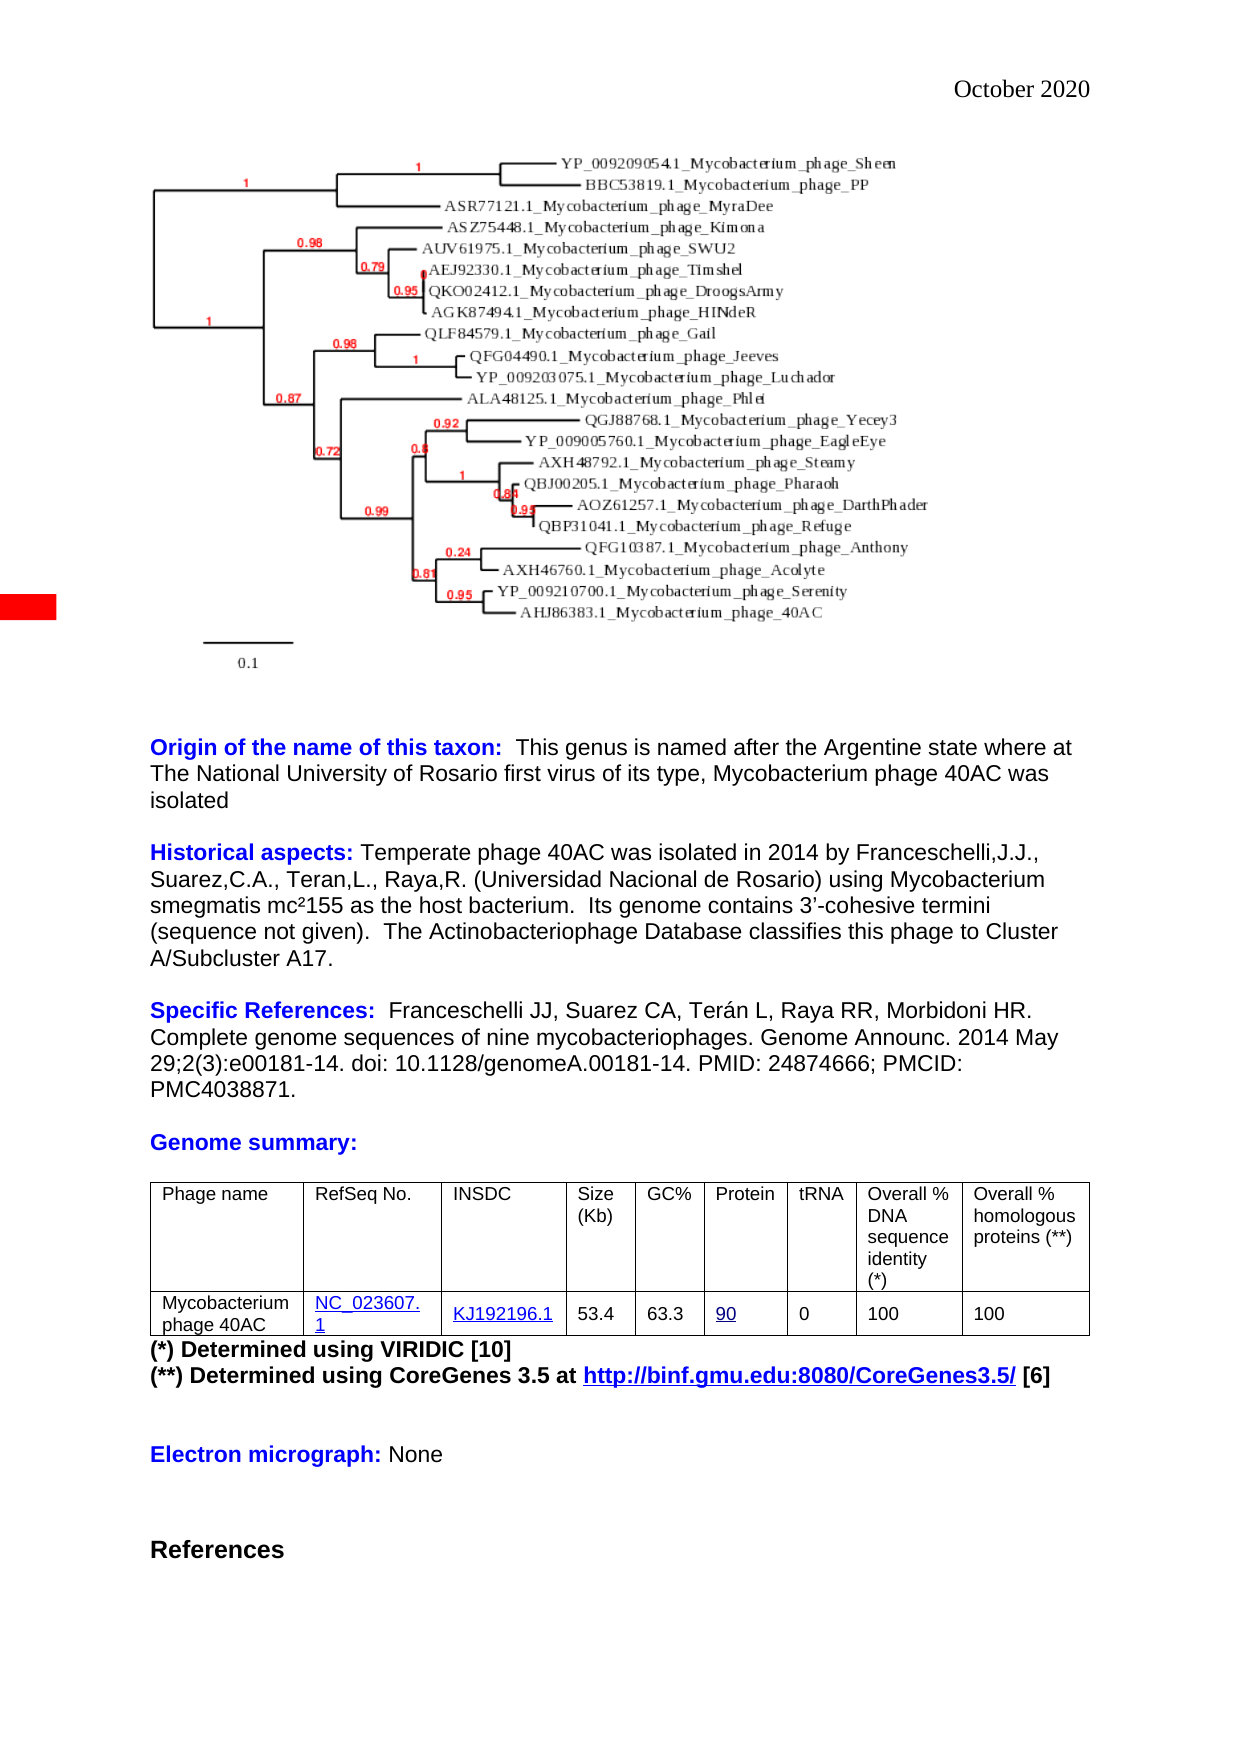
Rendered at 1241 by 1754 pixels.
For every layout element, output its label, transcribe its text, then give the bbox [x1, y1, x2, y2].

table_cell 0 [788, 1292, 856, 1335]
table_header Phage name [151, 1183, 303, 1291]
text (*) Determined using VIRIDIC [10] [150, 1336, 1090, 1362]
table_header Size (Kb) [567, 1183, 635, 1291]
table_header Overall % homologous proteins (**) [963, 1183, 1089, 1291]
table_cell 100 [857, 1292, 962, 1335]
table_header Protein [705, 1183, 787, 1291]
text Origin of the name of this taxon: This genus is named after the Argentine state where at The National University of Rosario first virus of its type, Mycobacterium phage 40AC was isolated [150, 734, 1090, 813]
text Specific References: Franceschelli JJ, Suarez CA, Terán L, Raya RR, Morbidoni HR. Complete genome sequences of nine mycobacteriophages. Genome Announc. 2014 May 29;2(3):e00181-14. doi: 10.1128/genomeA.00181-14. PMID: 24874666; PMCID: PMC4038871. [150, 997, 1090, 1103]
table_header Overall % DNA sequence identity (*) [857, 1183, 962, 1291]
table_cell NC_023607.1 [304, 1292, 441, 1335]
table_cell KJ192196.1 [442, 1292, 566, 1335]
table_cell 100 [963, 1292, 1089, 1335]
text References [150, 1535, 1090, 1564]
table_header GC% [636, 1183, 704, 1291]
table_header RefSeq No. [304, 1183, 441, 1291]
table_header tRNA [788, 1183, 856, 1291]
table_cell 90 [705, 1292, 787, 1335]
table_header INSDC [442, 1183, 566, 1291]
table_cell 53.4 [567, 1292, 635, 1335]
table_cell Mycobacterium phage 40AC [151, 1292, 303, 1335]
table_cell 63.3 [636, 1292, 704, 1335]
text Electron micrograph: None [150, 1441, 1090, 1468]
text Historical aspects: Temperate phage 40AC was isolated in 2014 by Franceschelli,J.J., Suarez,C.A., Teran,L., Raya,R. (Universidad Nacional de Rosario) using Mycobacterium smegmatis mc²155 as the host bacterium. Its genome contains 3’-cohesive termini (sequence not given). The Actinobacteriophage Database classifies this phage to Cluster A/Subcluster A17. [150, 839, 1090, 971]
picture [150, 150, 1090, 679]
text Genome summary: [150, 1129, 1090, 1156]
text (**) Determined using CoreGenes 3.5 at http://binf.gmu.edu:8080/CoreGenes3.5/ [6] [150, 1362, 1090, 1389]
